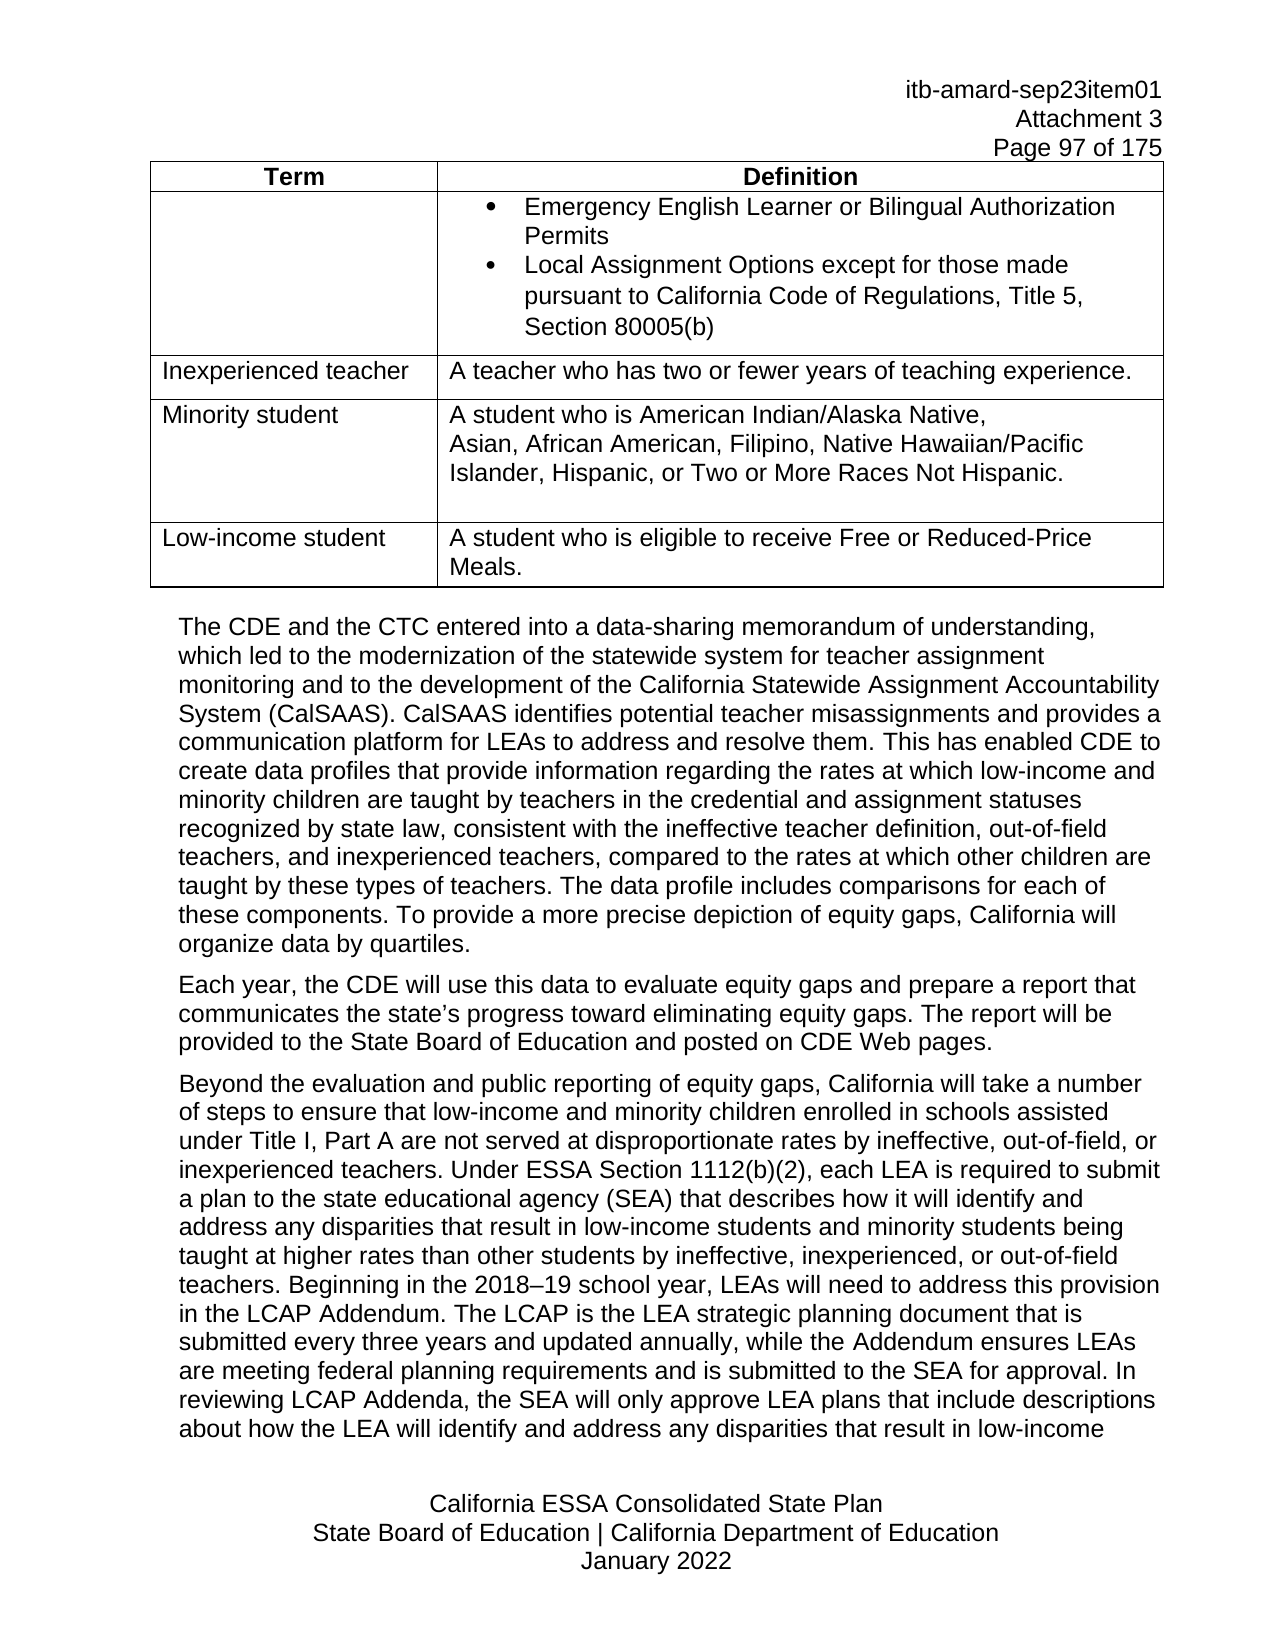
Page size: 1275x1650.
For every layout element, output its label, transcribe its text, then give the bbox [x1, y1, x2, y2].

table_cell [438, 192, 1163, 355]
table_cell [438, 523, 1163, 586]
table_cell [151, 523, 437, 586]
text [178, 1069, 1162, 1442]
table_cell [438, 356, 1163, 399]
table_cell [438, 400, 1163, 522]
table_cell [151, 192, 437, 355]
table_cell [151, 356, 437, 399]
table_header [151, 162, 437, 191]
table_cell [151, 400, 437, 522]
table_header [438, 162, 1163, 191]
text Each year, the CDE will use this data to evaluate equity gaps and prepare a report that communicates the state’s progress toward eliminating equity gaps. The report will be provided to the State Board of Education and posted on CDE Web pages. [178, 970, 1162, 1056]
text The CDE and the CTC entered into a data-sharing memorandum of understanding, which led to the modernization of the statewide system for teacher assignment monitoring and to the development of the California Statewide Assignment Accountability System (CalSAAS). CalSAAS identifies potential teacher misassignments and provides a communication platform for LEAs to address and resolve them. This has enabled CDE to create data profiles that provide information regarding the rates at which low-income and minority children are taught by teachers in the credential and assignment statuses recognized by state law, consistent with the ineffective teacher definition, out-of-field teachers, and inexperienced teachers, compared to the rates at which other children are taught by these types of teachers. The data profile includes comparisons for each of these components. To provide a more precise depiction of equity gaps, California will organize data by quartiles. [178, 612, 1162, 957]
